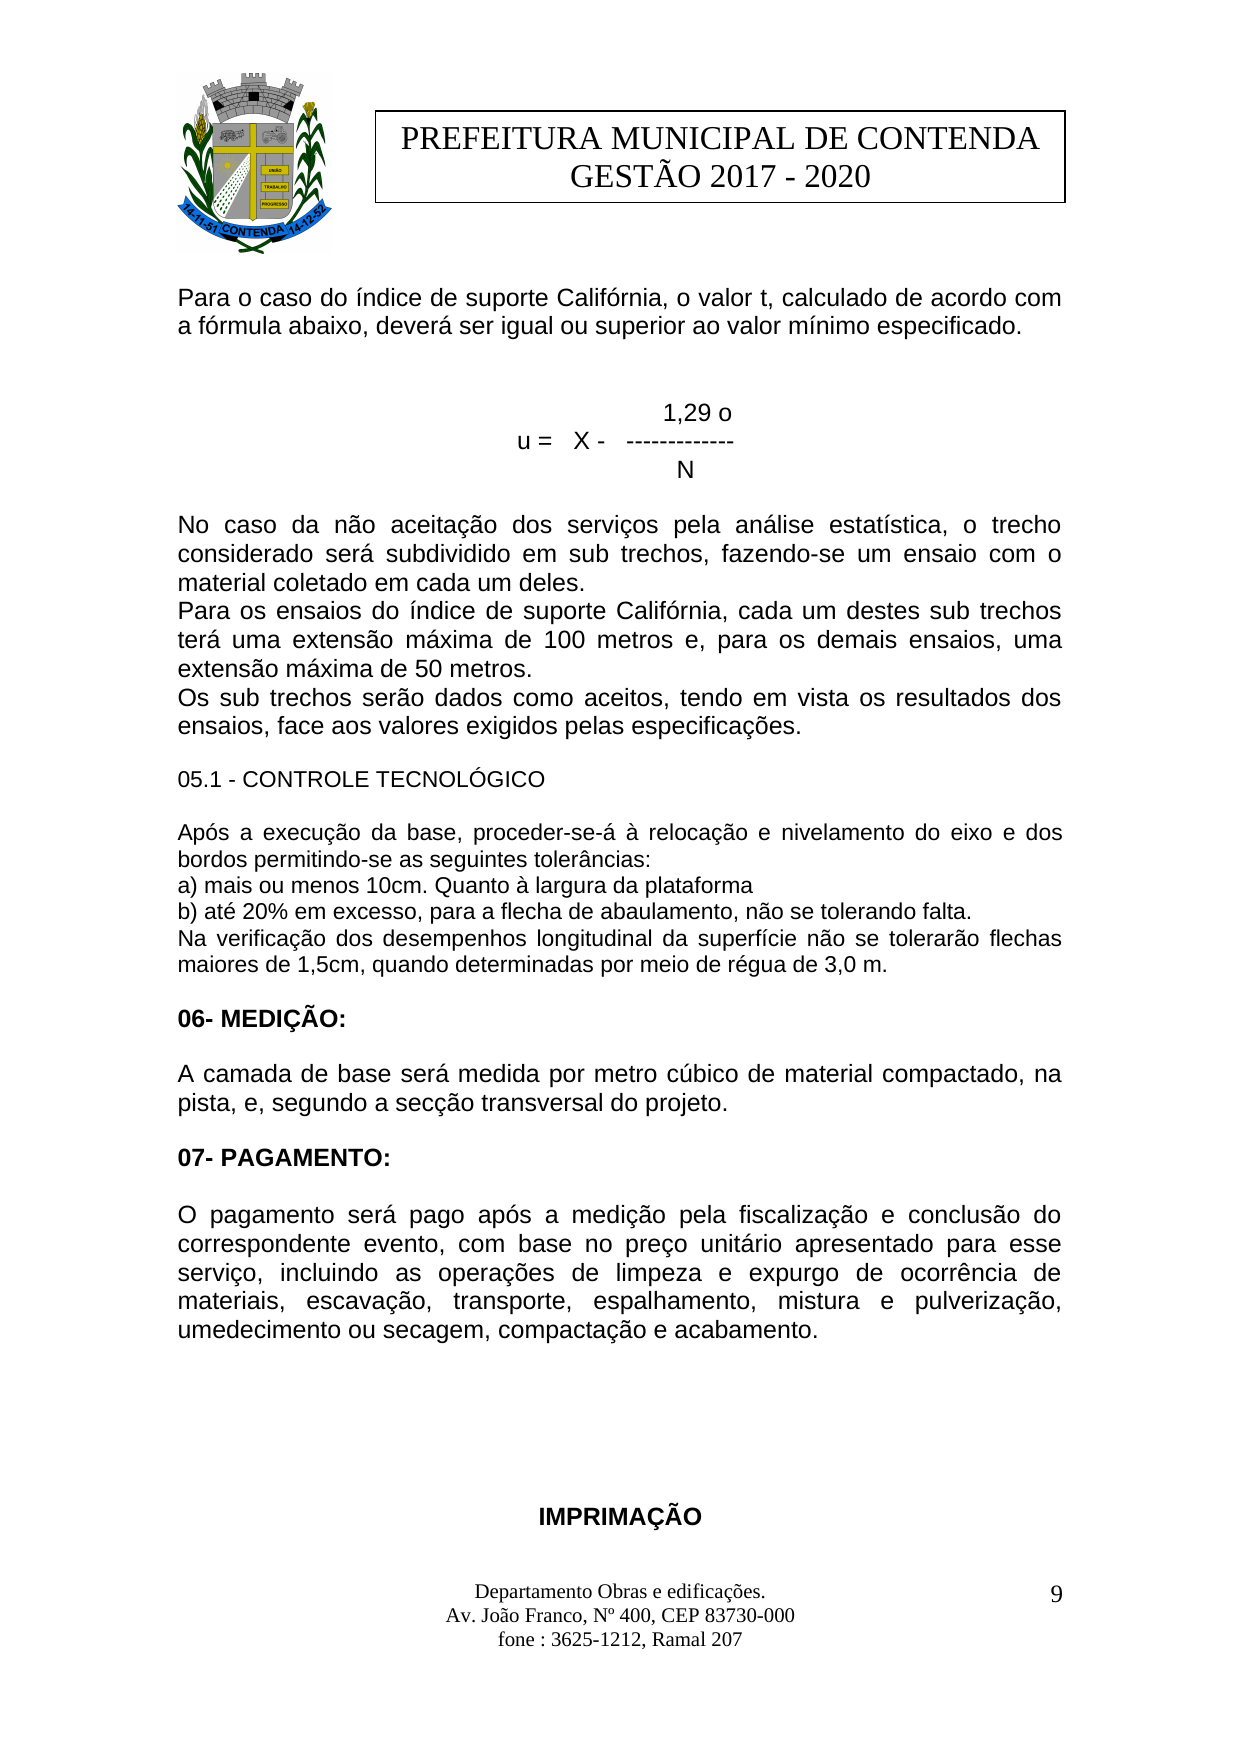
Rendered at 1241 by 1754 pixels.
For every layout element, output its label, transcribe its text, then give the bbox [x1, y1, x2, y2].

text u = X - ------------- [177, 426, 1063, 455]
picture [177, 73, 332, 254]
text O pagamento será pago após a medição pela fiscalização e conclusão do correspondente evento, com base no preço unitário apresentado para esse serviço, incluindo as operações de limpeza e expurgo de ocorrência de materiais, escavação, transporte, espalhamento, mistura e pulverização, umedecimento ou secagem, compactação e acabamento. [177, 1200, 1063, 1344]
text N [177, 455, 1063, 484]
text No caso da não aceitação dos serviços pela análise estatística, o trecho considerado será subdividido em sub trechos, fazendo-se um ensaio com o material coletado em cada um deles. [177, 510, 1063, 596]
text 05.1 - CONTROLE TECNOLÓGICO [177, 766, 1063, 793]
text Após a execução da base, proceder-se-á à relocação e nivelamento do eixo e dos bordos permitindo-se as seguintes tolerâncias: [177, 819, 1063, 872]
text A camada de base será medida por metro cúbico de material compactado, na pista, e, segundo a secção transversal do projeto. [177, 1059, 1063, 1116]
text Na verificação dos desempenhos longitudinal da superfície não se tolerarão flechas maiores de 1,5cm, quando determinadas por meio de régua de . [177, 924, 1063, 977]
text 07- PAGAMENTO: [177, 1143, 1063, 1171]
text 06- MEDIÇÃO: [177, 1004, 1063, 1032]
text Os sub trechos serão dados como aceitos, tendo em vista os resultados dos ensaios, face aos valores exigidos pelas especificações. [177, 683, 1063, 740]
text b) até 20% em excesso, para a flecha de abaulamento, não se tolerando falta. [177, 898, 1063, 924]
text IMPRIMAÇÃO [177, 1502, 1063, 1531]
text 1,29 o [177, 397, 1063, 426]
text Para o caso do índice de suporte Califórnia, o valor t, calculado de acordo com a fórmula abaixo, deverá ser igual ou superior ao valor mínimo especificado. [177, 282, 1063, 340]
text Para os ensaios do índice de suporte Califórnia, cada um destes sub trechos terá uma extensão máxima de e, para os demais ensaios, uma extensão máxima de . [177, 596, 1063, 683]
text a) mais ou menos 10cm. Quanto à largura da plataforma [177, 872, 1063, 898]
